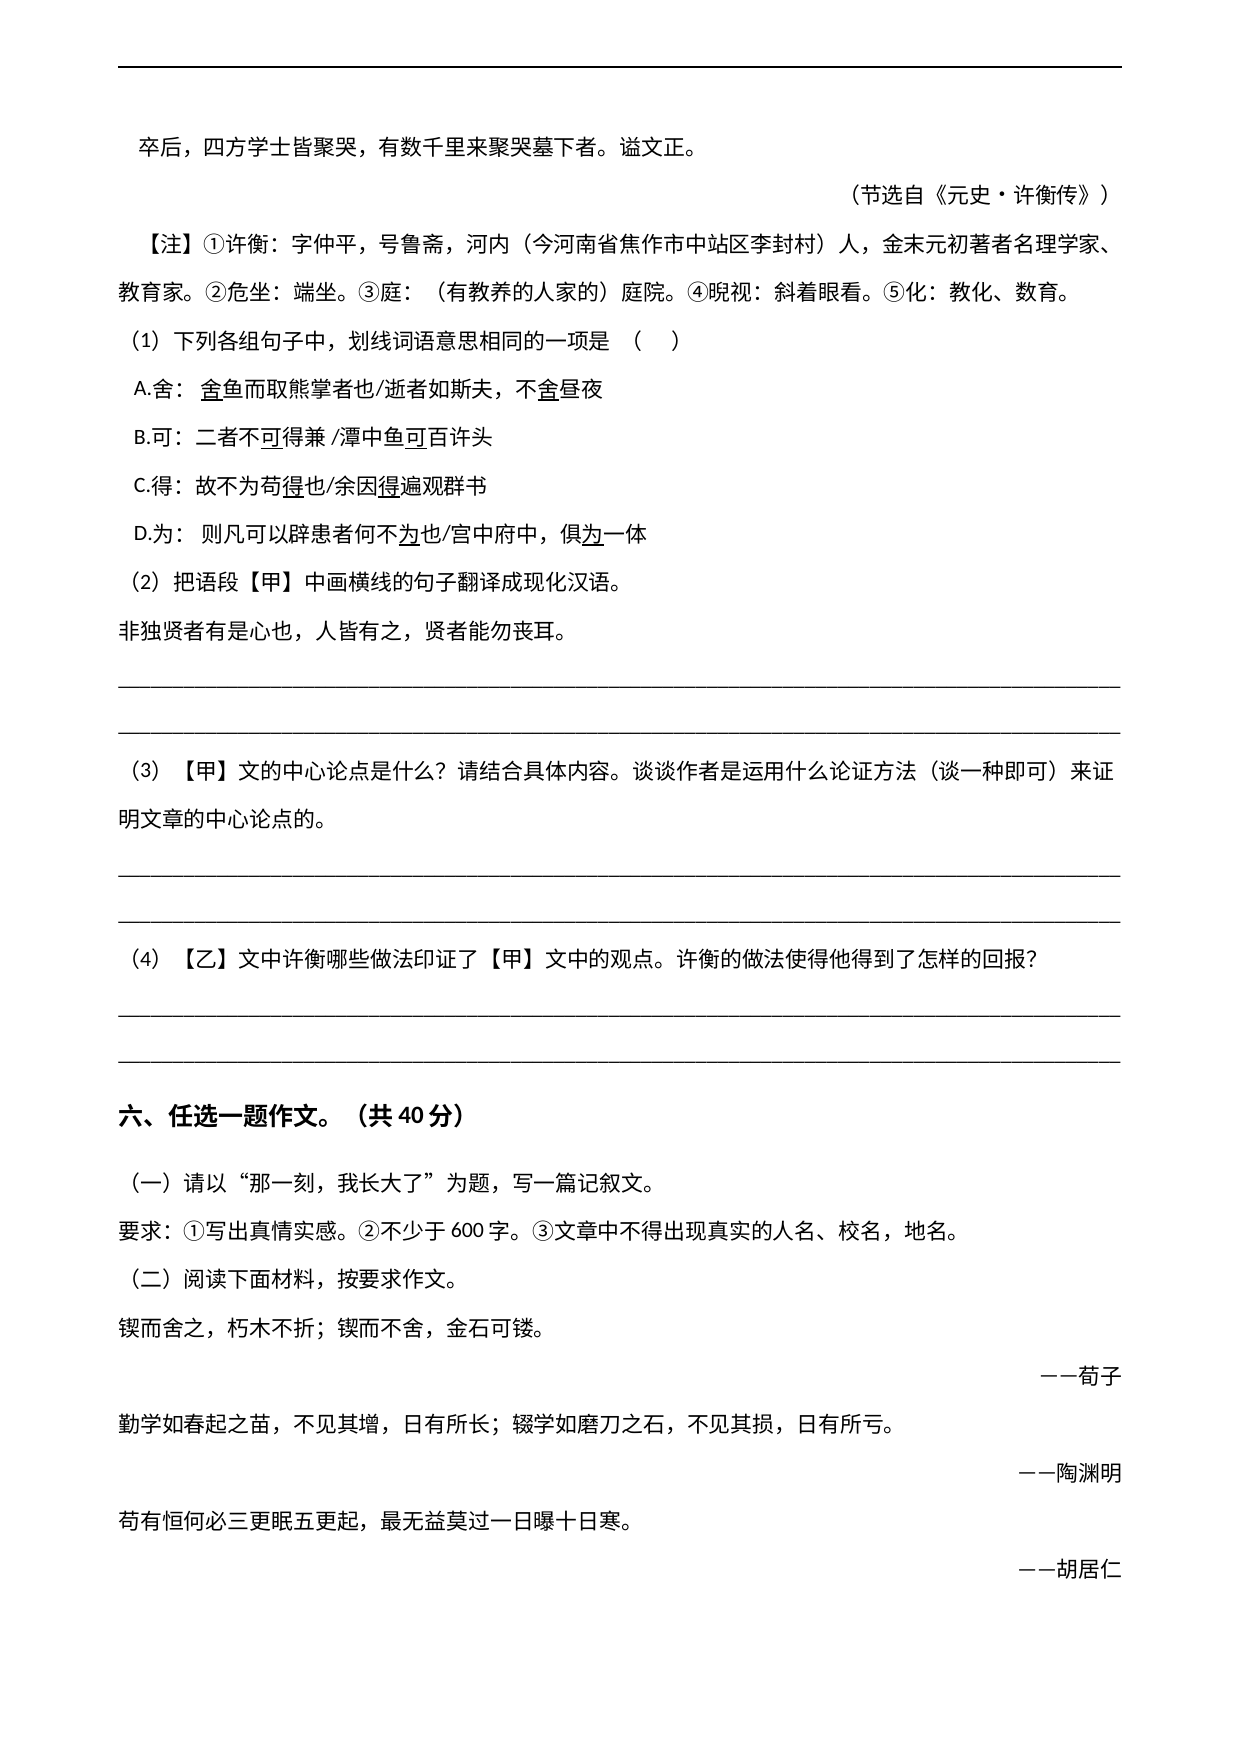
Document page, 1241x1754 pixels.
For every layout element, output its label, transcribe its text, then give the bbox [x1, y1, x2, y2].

text ____________________________________________________________________________________________ [118, 896, 1122, 929]
text 【注】①许衡：字仲平，号鲁斋，河内（今河南省焦作市中站区李封村）人，金末元初著者名理学家、教育家。②危坐：端坐。③庭：（有教养的人家的）庭院。④晲视：斜着眼看。⑤化：教化、数育。 [118, 226, 1122, 307]
text （2）把语段【甲】中画横线的句子翻译成现化汉语。 [118, 565, 1122, 597]
text （4）【乙】文中许衡哪些做法印证了【甲】文中的观点。许衡的做法使得他得到了怎样的回报？ [118, 942, 1122, 974]
text D.为： 则凡可以辟患者何不为也/宫中府中，俱为一体 [134, 517, 1122, 549]
text 锲而舍之，朽木不折；锲而不舍，金石可镂。 [118, 1310, 1122, 1343]
text （一）请以“那一刻，我长大了”为题，写一篇记叙文。 [118, 1165, 1122, 1198]
text 勤学如春起之苗，不见其增，日有所长；辍学如磨刀之石，不见其损，日有所亏。 [118, 1407, 1122, 1439]
text 要求：①写出真情实感。②不少于600字。③文章中不得出现真实的人名、校名，地名。 [118, 1213, 1122, 1246]
text A.舍： 舍鱼而取熊掌者也/逝者如斯夫，不舍昼夜 [134, 372, 1122, 404]
text ——陶渊明 [118, 1455, 1122, 1488]
text ____________________________________________________________________________________________ [118, 662, 1122, 694]
text ——胡居仁 [118, 1552, 1122, 1584]
text ____________________________________________________________________________________________ [118, 990, 1122, 1023]
text B.可：二者不可得兼 /潭中鱼可百许头 [134, 420, 1122, 452]
text （3）【甲】文的中心论点是什么？请结合具体内容。谈谈作者是运用什么论证方法（谈一种即可）来证明文章的中心论点的。 [118, 753, 1122, 834]
text C.得：故不为苟得也/余因得遍观群书 [134, 468, 1122, 501]
text （1）下列各组句子中，划线词语意思相同的一项是 （ ） [118, 323, 1122, 356]
text ____________________________________________________________________________________________ [118, 1036, 1122, 1069]
text 非独贤者有是心也，人皆有之，贤者能勿丧耳。 [118, 613, 1122, 646]
text ——荀子 [118, 1358, 1122, 1391]
text （二）阅读下面材料，按要求作文。 [118, 1262, 1122, 1294]
text ____________________________________________________________________________________________ [118, 707, 1122, 740]
text 苟有恒何必三更眠五更起，最无益莫过一日曝十日寒。 [118, 1503, 1122, 1536]
text 卒后，四方学士皆聚哭，有数千里来聚哭墓下者。谥文正。 [118, 129, 1122, 162]
text 六、任选一题作文。（共40分） [118, 1082, 1122, 1147]
text ____________________________________________________________________________________________ [118, 850, 1122, 883]
text （节选自《元史・许衡传》） [118, 178, 1122, 210]
